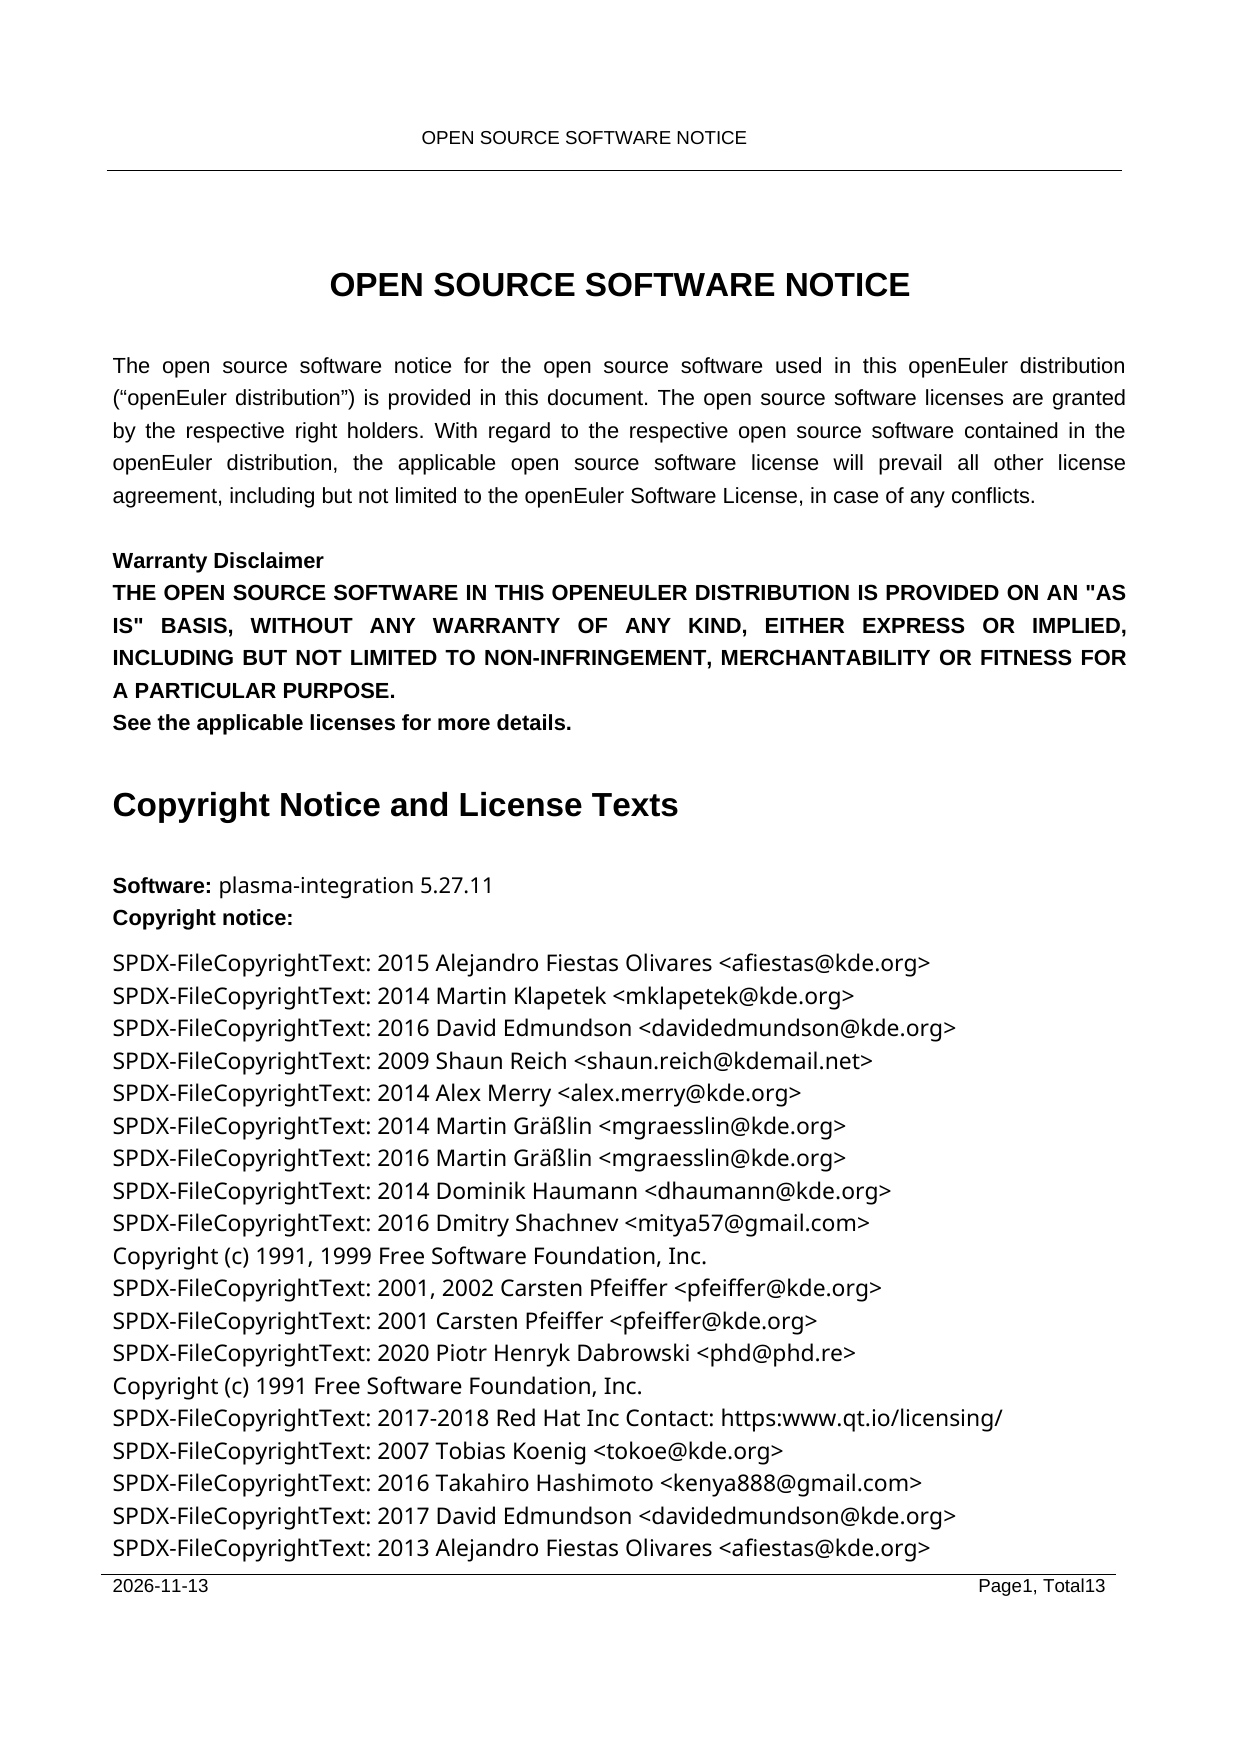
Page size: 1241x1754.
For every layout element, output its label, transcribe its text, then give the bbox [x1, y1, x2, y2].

title Software: plasma-integration 5.27.11 [112, 869, 1128, 901]
text Warranty Disclaimer [112, 544, 1128, 576]
text OPEN SOURCE SOFTWARE NOTICE [112, 251, 1128, 316]
text The open source software notice for the open source software used in this openEuler distribution (“openEuler distribution”) is provided in this document. The open source software licenses are granted by the respective right holders. With regard to the respective open source software contained in the openEuler distribution, the applicable open source software license will prevail all other license agreement, including but not limited to the openEuler Software License, in case of any conflicts. [112, 349, 1128, 511]
text THE OPEN SOURCE SOFTWARE IN THIS OPENEULER DISTRIBUTION IS PROVIDED ON AN "AS IS" BASIS, WITHOUT ANY WARRANTY OF ANY KIND, EITHER EXPRESS OR IMPLIED, INCLUDING BUT NOT LIMITED TO NON-INFRINGEMENT, MERCHANTABILITY OR FITNESS FOR A PARTICULAR PURPOSE. See the applicable licenses for more details. [112, 576, 1128, 739]
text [112, 947, 1128, 1564]
text Copyright Notice and License Texts [112, 771, 1128, 836]
text Copyright notice: [112, 901, 1128, 934]
